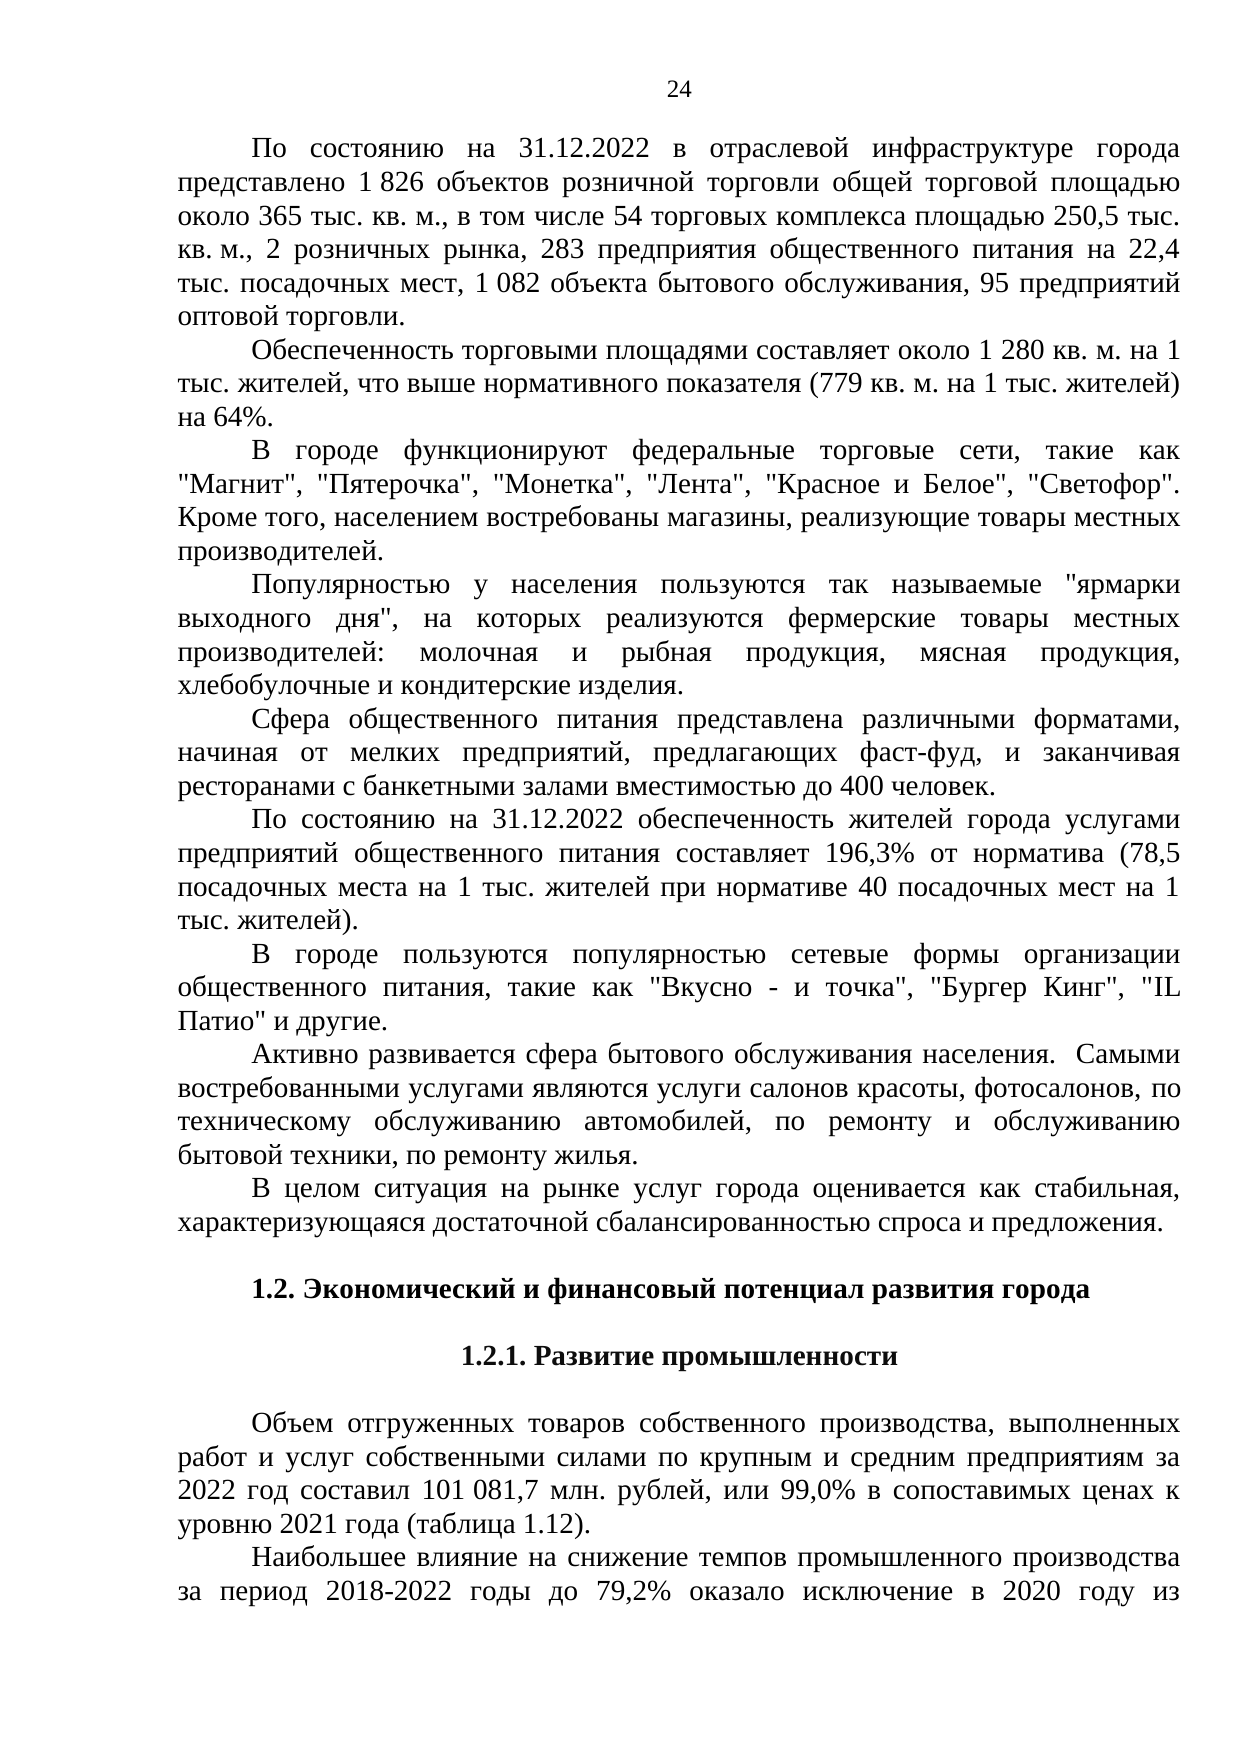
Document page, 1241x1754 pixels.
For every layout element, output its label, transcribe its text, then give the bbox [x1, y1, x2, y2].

text Объем отгруженных товаров собственного производства, выполненных работ и услуг собственными силами по крупным и средним предприятиям за 2022 год составил 101 081,7 млн. рублей, или 99,0% в сопоставимых ценах к уровню 2021 года (таблица 1.12). [177, 1405, 1181, 1539]
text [177, 1539, 1181, 1607]
text В городе функционируют федеральные торговые сети, такие как "Магнит", "Пятерочка", "Монетка", "Лента", "Красное и Белое", "Светофор". Кроме того, населением востребованы магазины, реализующие товары местных производителей. [177, 432, 1181, 567]
text Активно развивается сфера бытового обслуживания населения. Самыми востребованными услугами являются услуги салонов красоты, фотосалонов, по техническому обслуживанию автомобилей, по ремонту и обслуживанию бытовой техники, по ремонту жилья. [177, 1036, 1181, 1171]
text В городе пользуются популярностью сетевые формы организации общественного питания, такие как "Вкусно - и точка", "Бургер Кинг", "IL Патио" и другие. [177, 936, 1181, 1036]
text 1.2.1. Развитие промышленности [177, 1338, 1181, 1372]
text Обеспеченность торговыми площадями составляет около 1 280 кв. м. на 1 тыс. жителей, что выше нормативного показателя (779 кв. м. на 1 тыс. жителей) на 64%. [177, 332, 1181, 432]
text По состоянию на 31.12.2022 обеспеченность жителей города услугами предприятий общественного питания составляет 196,3% от норматива (78,5 посадочных места на 1 тыс. жителей при нормативе 40 посадочных мест на 1 тыс. жителей). [177, 802, 1181, 936]
text В целом ситуация на рынке услуг города оценивается как стабильная, характеризующаяся достаточной сбалансированностью спроса и предложения. [177, 1171, 1181, 1238]
text По состоянию на 31.12.2022 в отраслевой инфраструктуре города представлено 1 826 объектов розничной торговли общей торговой площадью около 365 тыс. кв. м., в том числе 54 торговых комплекса площадью 250,5 тыс. кв. м., 2 розничных рынка, 283 предприятия общественного питания на 22,4 тыс. посадочных мест, 1 082 объекта бытового обслуживания, 95 предприятий оптовой торговли. [177, 131, 1181, 332]
text Популярностью у населения пользуются так называемые "ярмарки выходного дня", на которых реализуются фермерские товары местных производителей: молочная и рыбная продукция, мясная продукция, хлебобулочные и кондитерские изделия. [177, 567, 1181, 701]
text Сфера общественного питания представлена различными форматами, начиная от мелких предприятий, предлагающих фаст-фуд, и заканчивая ресторанами с банкетными залами вместимостью до 400 человек. [177, 701, 1181, 802]
text 1.2. Экономический и финансовый потенциал развития города [177, 1271, 1181, 1305]
